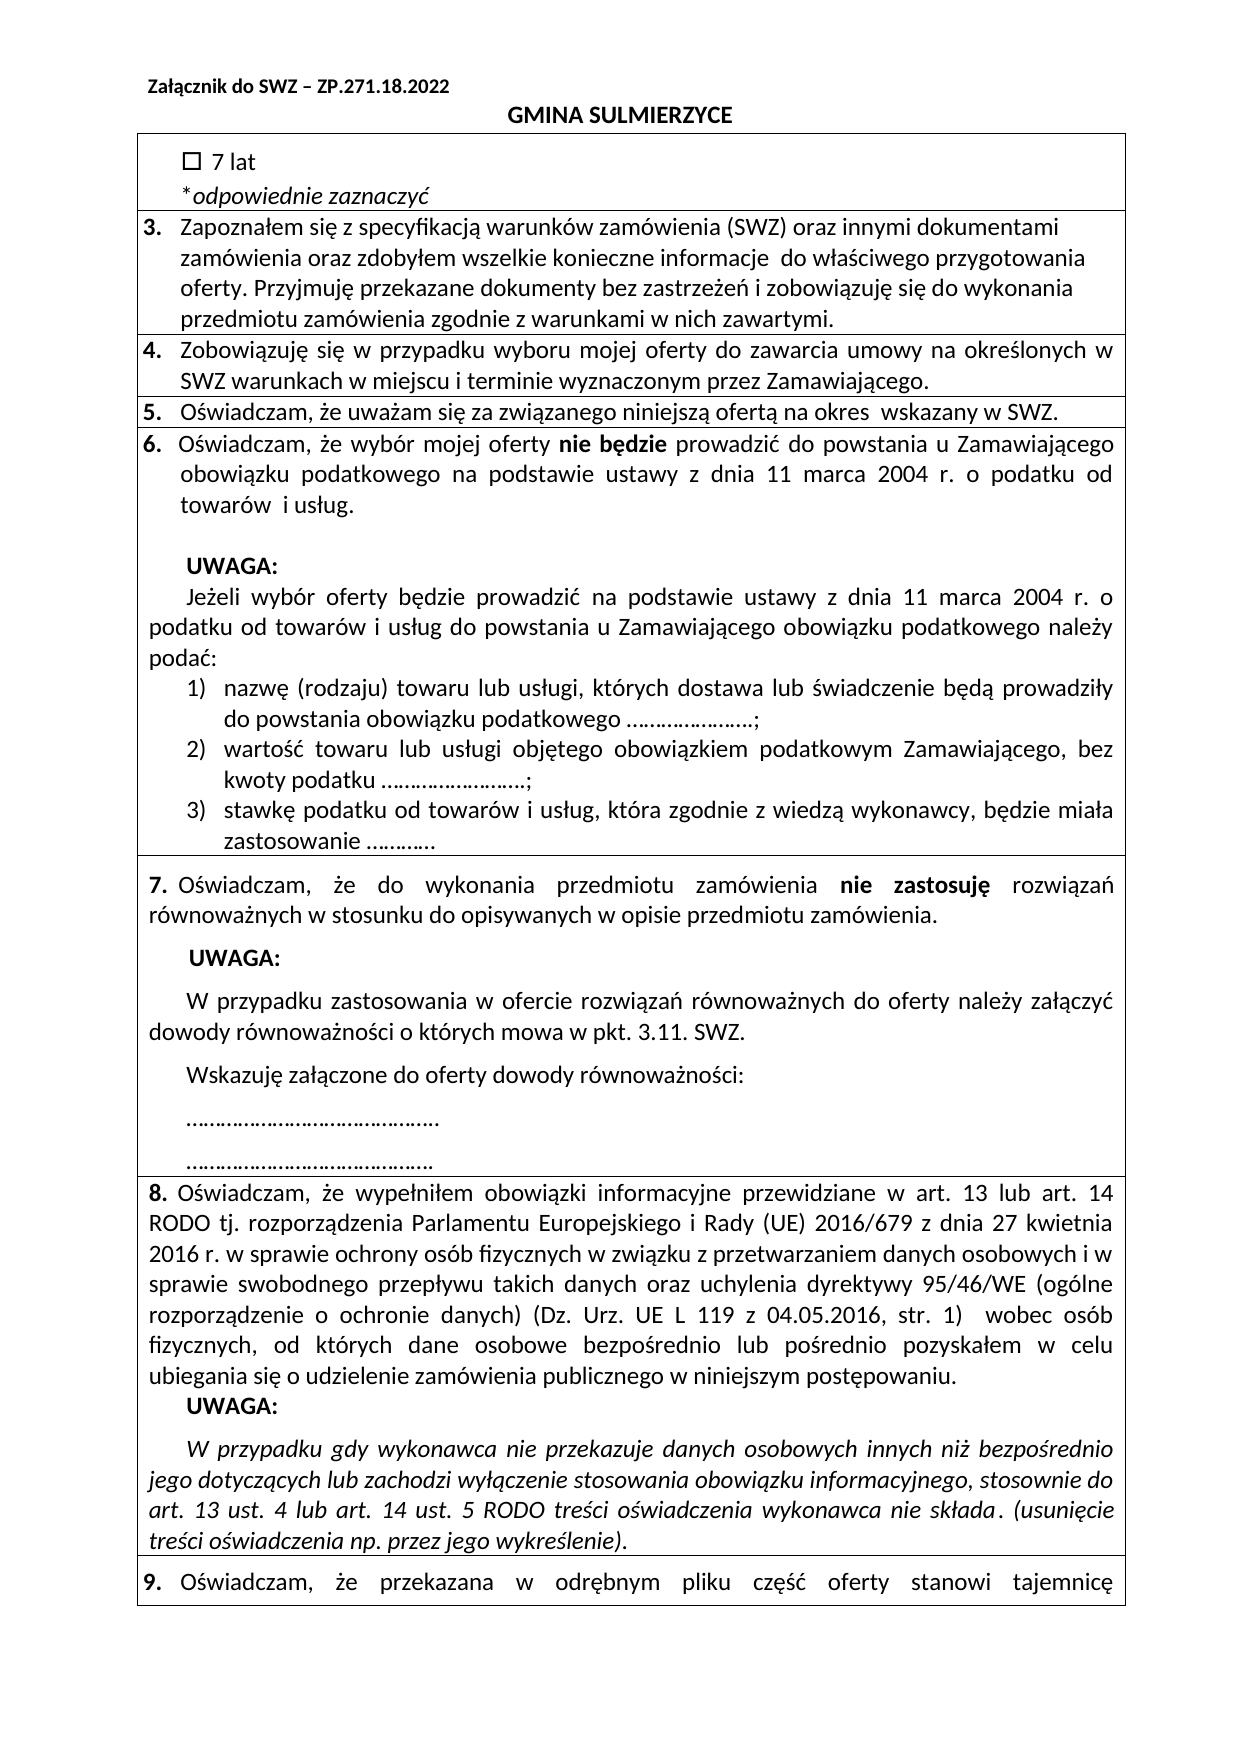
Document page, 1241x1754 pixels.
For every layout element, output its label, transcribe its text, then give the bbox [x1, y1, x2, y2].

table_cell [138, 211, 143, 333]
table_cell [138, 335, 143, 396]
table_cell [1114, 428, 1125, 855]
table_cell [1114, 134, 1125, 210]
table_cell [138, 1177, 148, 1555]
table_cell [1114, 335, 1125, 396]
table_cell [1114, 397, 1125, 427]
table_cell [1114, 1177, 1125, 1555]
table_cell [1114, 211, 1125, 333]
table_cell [138, 134, 180, 210]
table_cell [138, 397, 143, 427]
table_cell Oświadczam, że do wykonania przedmiotu zamówienia nie zastosuję rozwiązań równoważnych w stosunku do opisywanych w opisie przedmiotu zamówienia. UWAGA: W przypadku zastosowania w ofercie rozwiązań równoważnych do oferty należy załączyć dowody równoważności o których mowa w pkt. 3.11. SWZ. Wskazuję załączone do oferty dowody równoważności: …………………………………….. ……………………………………. [138, 856, 1125, 1176]
